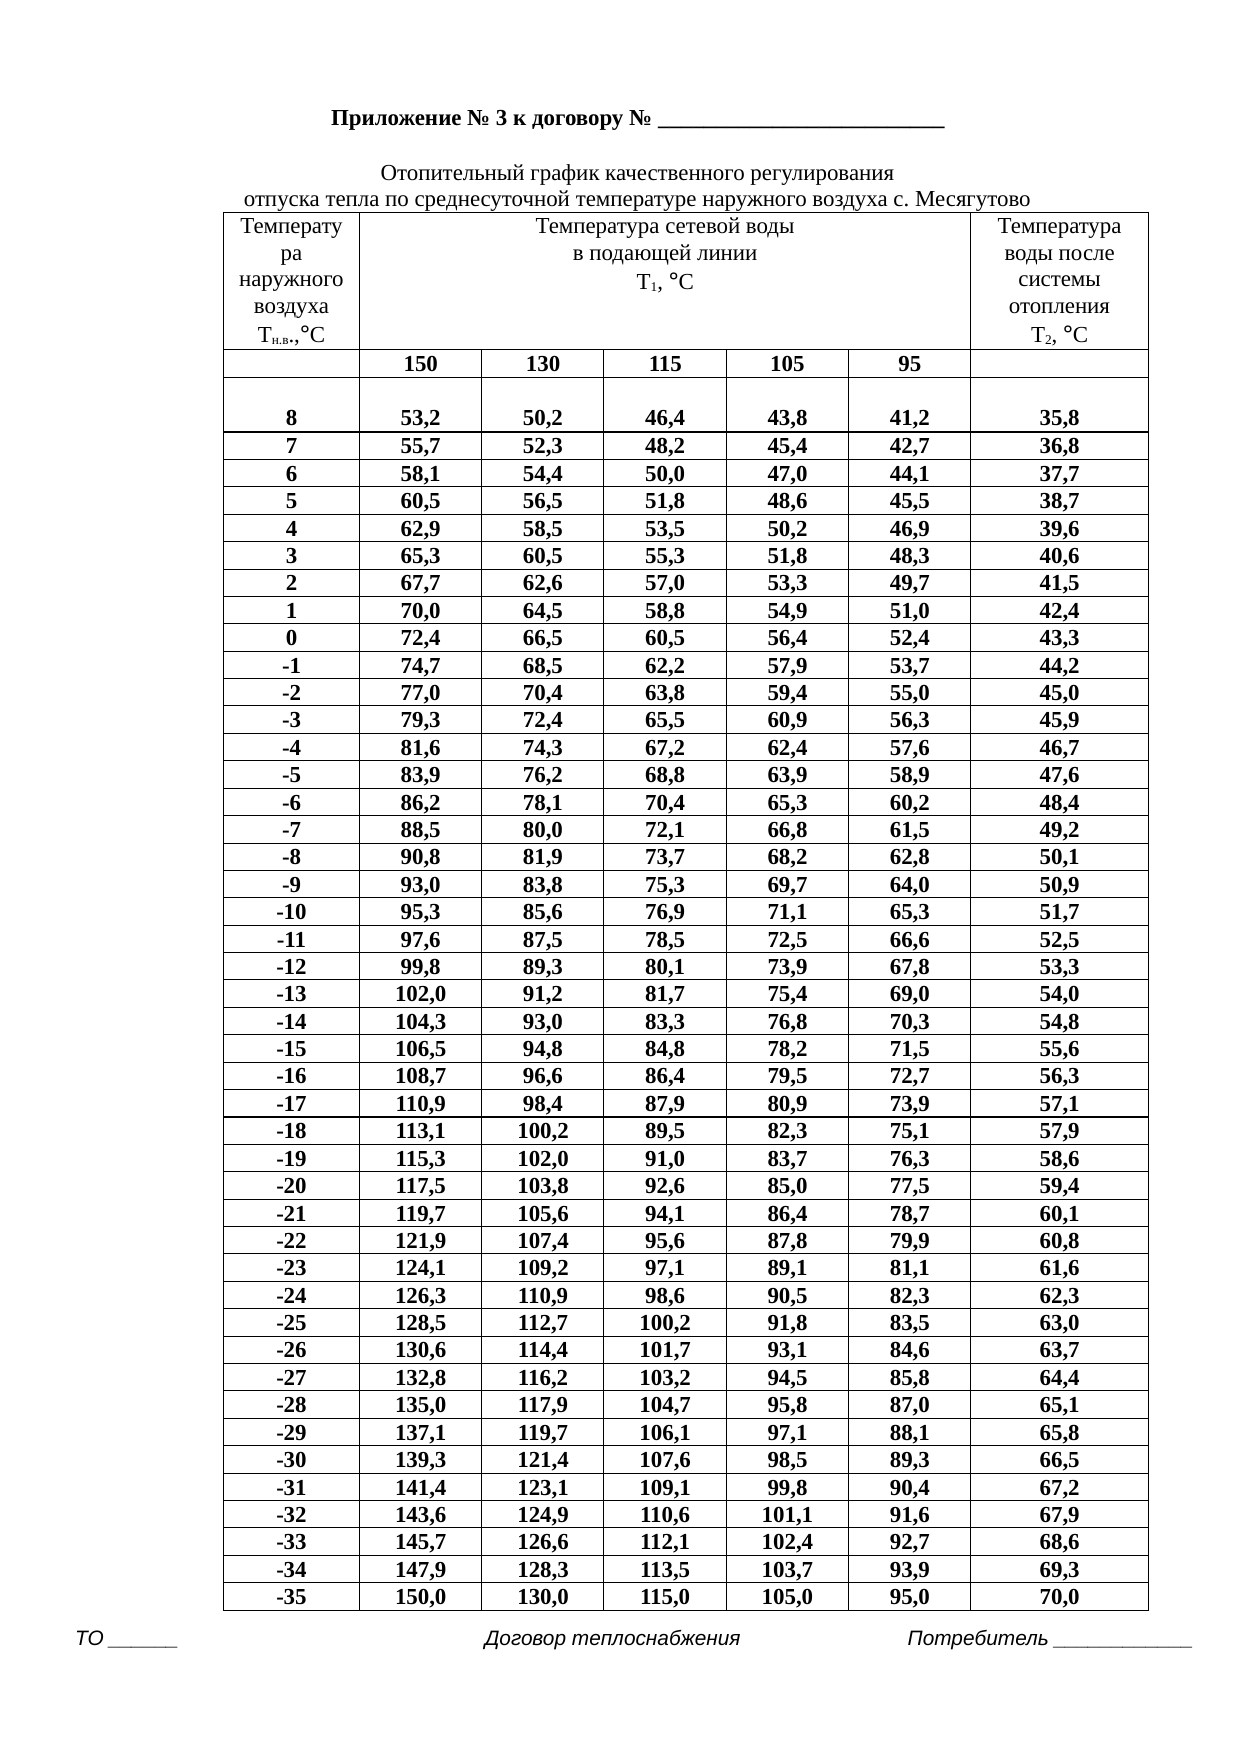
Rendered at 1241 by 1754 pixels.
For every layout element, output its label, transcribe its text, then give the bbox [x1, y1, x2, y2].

table_cell 51,0 [849, 597, 970, 623]
table_cell 66,8 [727, 816, 848, 842]
table_cell 130,6 [360, 1337, 481, 1363]
table_cell 91,6 [849, 1501, 970, 1527]
table_cell 69,3 [971, 1556, 1148, 1582]
table_cell 116,2 [482, 1364, 603, 1390]
text Приложение № 3 к договору № _________________________ [75, 104, 1200, 130]
table_cell 60,5 [604, 624, 726, 651]
table_cell 68,2 [727, 844, 848, 870]
table_cell 82,3 [727, 1118, 848, 1144]
text отпуска тепла по среднесуточной температуре наружного воздуха с. Месягутово [75, 185, 1200, 212]
table_cell -33 [224, 1528, 359, 1555]
table_cell 45,9 [971, 706, 1148, 733]
table_cell 105,0 [727, 1583, 848, 1609]
table_cell 56,4 [727, 624, 848, 651]
table_cell -29 [224, 1419, 359, 1445]
table_cell -35 [224, 1583, 359, 1609]
table_cell 86,4 [727, 1200, 848, 1226]
table_cell 70,0 [360, 597, 481, 623]
table_cell 98,5 [727, 1446, 848, 1472]
table_cell 51,8 [604, 487, 726, 514]
table_cell 70,4 [482, 679, 603, 705]
table_cell 92,7 [849, 1528, 970, 1555]
table_cell 47,6 [971, 761, 1148, 788]
table_cell 50,2 [727, 515, 848, 541]
table_cell 69,0 [849, 980, 970, 1007]
table_cell [971, 350, 1148, 377]
table_cell 58,5 [482, 515, 603, 541]
table_cell 63,9 [727, 761, 848, 788]
table_cell 63,8 [604, 679, 726, 705]
table_cell 77,0 [360, 679, 481, 705]
table_cell 110,9 [360, 1090, 481, 1116]
table_cell 128,3 [482, 1556, 603, 1582]
table_cell 72,4 [482, 706, 603, 733]
table_cell 64,0 [849, 871, 970, 897]
table_cell 58,6 [971, 1145, 1148, 1171]
table_cell 81,1 [849, 1254, 970, 1281]
table_cell 66,5 [482, 624, 603, 651]
table_cell 114,4 [482, 1337, 603, 1363]
table_cell 48,2 [604, 433, 726, 459]
table_cell 126,3 [360, 1282, 481, 1308]
table_cell 90,8 [360, 844, 481, 870]
table_cell 150 [360, 350, 481, 377]
table_cell 67,2 [971, 1474, 1148, 1500]
table_cell 57,6 [849, 734, 970, 760]
table_cell 119,7 [360, 1200, 481, 1226]
table_cell 91,2 [482, 980, 603, 1007]
table_cell 74,7 [360, 652, 481, 678]
table_cell -30 [224, 1446, 359, 1472]
table_cell 88,5 [360, 816, 481, 842]
table_cell 55,3 [604, 542, 726, 568]
table_cell 68,6 [971, 1528, 1148, 1555]
table_cell 76,2 [482, 761, 603, 788]
table_cell [727, 378, 848, 404]
table_cell 95,0 [849, 1583, 970, 1609]
table_cell 50,0 [604, 460, 726, 486]
table_cell 7 [224, 433, 359, 459]
table_cell -16 [224, 1063, 359, 1089]
table_cell 124,9 [482, 1501, 603, 1527]
table_cell 71,1 [727, 898, 848, 924]
table_cell 58,8 [604, 597, 726, 623]
table_cell 109,2 [482, 1254, 603, 1281]
table_cell 45,4 [727, 433, 848, 459]
table_cell 46,4 [604, 404, 726, 431]
table_cell 86,4 [604, 1063, 726, 1089]
table_cell 100,2 [604, 1309, 726, 1336]
table_cell 95 [849, 350, 970, 377]
table_cell 49,2 [971, 816, 1148, 842]
table_cell 86,2 [360, 789, 481, 815]
table_cell 103,2 [604, 1364, 726, 1390]
table_cell 35,8 [971, 404, 1148, 431]
table_cell -21 [224, 1200, 359, 1226]
table_cell 94,8 [482, 1035, 603, 1062]
table_cell 57,0 [604, 570, 726, 596]
table_cell 92,6 [604, 1172, 726, 1198]
table_cell 112,7 [482, 1309, 603, 1336]
table_cell 42,4 [971, 597, 1148, 623]
table_cell 6 [224, 460, 359, 486]
table_cell [360, 378, 481, 404]
table_cell 8 [224, 404, 359, 431]
table_cell 60,2 [849, 789, 970, 815]
table_cell 67,8 [849, 953, 970, 979]
table_cell 54,8 [971, 1008, 1148, 1034]
table_cell 109,1 [604, 1474, 726, 1500]
table_cell 143,6 [360, 1501, 481, 1527]
table_cell -1 [224, 652, 359, 678]
table_cell 65,5 [604, 706, 726, 733]
table_cell 41,5 [971, 570, 1148, 596]
table_cell 67,7 [360, 570, 481, 596]
table_cell 73,7 [604, 844, 726, 870]
table_cell -22 [224, 1227, 359, 1253]
table_cell 82,3 [849, 1282, 970, 1308]
table_cell 48,4 [971, 789, 1148, 815]
table_cell 73,9 [727, 953, 848, 979]
table_cell 115,0 [604, 1583, 726, 1609]
table_cell 57,9 [727, 652, 848, 678]
table_cell 78,7 [849, 1200, 970, 1226]
table_cell 126,6 [482, 1528, 603, 1555]
table_cell -15 [224, 1035, 359, 1062]
table_cell 90,4 [849, 1474, 970, 1500]
table_cell 46,7 [971, 734, 1148, 760]
table_cell 117,5 [360, 1172, 481, 1198]
table_cell 103,7 [727, 1556, 848, 1582]
table_cell 53,3 [971, 953, 1148, 979]
table_cell 105 [727, 350, 848, 377]
table_cell 58,9 [849, 761, 970, 788]
table_cell -5 [224, 761, 359, 788]
table_cell 63,7 [971, 1337, 1148, 1363]
table_cell 83,3 [604, 1008, 726, 1034]
table_cell 93,9 [849, 1556, 970, 1582]
table_cell 130 [482, 350, 603, 377]
table_cell 97,6 [360, 926, 481, 952]
table_cell 62,3 [971, 1282, 1148, 1308]
table_cell 45,5 [849, 487, 970, 514]
table_cell 53,3 [727, 570, 848, 596]
table_cell -28 [224, 1391, 359, 1418]
table_cell 102,0 [482, 1145, 603, 1171]
table_cell 48,6 [727, 487, 848, 514]
table_cell 60,5 [360, 487, 481, 514]
table_cell 97,1 [727, 1419, 848, 1445]
table_cell 55,0 [849, 679, 970, 705]
table_cell -19 [224, 1145, 359, 1171]
table_cell 87,9 [604, 1090, 726, 1116]
table_cell 48,3 [849, 542, 970, 568]
table_cell 76,8 [727, 1008, 848, 1034]
table_cell 104,3 [360, 1008, 481, 1034]
table_cell -17 [224, 1090, 359, 1116]
table_cell 108,7 [360, 1063, 481, 1089]
table_cell 70,3 [849, 1008, 970, 1034]
table_cell 57,9 [971, 1118, 1148, 1144]
table_cell [971, 378, 1148, 404]
table_cell -12 [224, 953, 359, 979]
table_header Температура наружного воздуха Тн.в.,°С [224, 213, 359, 349]
table_cell 72,7 [849, 1063, 970, 1089]
table_cell 91,8 [727, 1309, 848, 1336]
table_cell 87,8 [727, 1227, 848, 1253]
table_cell 75,1 [849, 1118, 970, 1144]
table_cell 67,9 [971, 1501, 1148, 1527]
table_cell 54,4 [482, 460, 603, 486]
table_cell 83,7 [727, 1145, 848, 1171]
table_cell 79,9 [849, 1227, 970, 1253]
table_cell 128,5 [360, 1309, 481, 1336]
table_cell 55,7 [360, 433, 481, 459]
table_cell 38,7 [971, 487, 1148, 514]
table_cell 94,1 [604, 1200, 726, 1226]
table_cell 89,3 [482, 953, 603, 979]
table_cell 68,8 [604, 761, 726, 788]
table_cell -9 [224, 871, 359, 897]
table_cell -13 [224, 980, 359, 1007]
table_cell 93,0 [482, 1008, 603, 1034]
table_cell 65,3 [849, 898, 970, 924]
table_cell 62,8 [849, 844, 970, 870]
table_cell 60,9 [727, 706, 848, 733]
table_header Температура сетевой воды в подающей линии Т1, °С [360, 213, 970, 349]
table_cell -11 [224, 926, 359, 952]
table_cell -32 [224, 1501, 359, 1527]
table_cell 2 [224, 570, 359, 596]
table_cell -20 [224, 1172, 359, 1198]
table_cell 130,0 [482, 1583, 603, 1609]
table_cell -18 [224, 1118, 359, 1144]
table_cell 36,8 [971, 433, 1148, 459]
table_cell -3 [224, 706, 359, 733]
table_cell [849, 378, 970, 404]
table_cell 93,1 [727, 1337, 848, 1363]
table_cell 37,7 [971, 460, 1148, 486]
table_cell 59,4 [727, 679, 848, 705]
table_cell 61,5 [849, 816, 970, 842]
table_cell 55,6 [971, 1035, 1148, 1062]
table_cell 139,3 [360, 1446, 481, 1472]
table_cell 95,6 [604, 1227, 726, 1253]
table_cell -10 [224, 898, 359, 924]
table_cell 123,1 [482, 1474, 603, 1500]
table_cell 141,4 [360, 1474, 481, 1500]
table_cell 62,2 [604, 652, 726, 678]
table_cell 62,4 [727, 734, 848, 760]
table_cell 81,9 [482, 844, 603, 870]
table_cell 83,5 [849, 1309, 970, 1336]
table_cell 80,1 [604, 953, 726, 979]
table_cell 81,7 [604, 980, 726, 1007]
table_cell 101,7 [604, 1337, 726, 1363]
table_cell -26 [224, 1337, 359, 1363]
table_cell 65,1 [971, 1391, 1148, 1418]
table_cell 53,5 [604, 515, 726, 541]
table_cell 5 [224, 487, 359, 514]
table_cell 85,8 [849, 1364, 970, 1390]
text Отопительный график качественного регулирования [75, 159, 1200, 185]
table_cell 61,6 [971, 1254, 1148, 1281]
table_cell 76,3 [849, 1145, 970, 1171]
table_cell [224, 378, 359, 404]
table_cell 98,6 [604, 1282, 726, 1308]
table_cell 101,1 [727, 1501, 848, 1527]
table_cell 93,0 [360, 871, 481, 897]
table_cell 39,6 [971, 515, 1148, 541]
table_cell 89,1 [727, 1254, 848, 1281]
table_cell 102,4 [727, 1528, 848, 1555]
table_cell 99,8 [360, 953, 481, 979]
table_cell 74,3 [482, 734, 603, 760]
table_cell 87,5 [482, 926, 603, 952]
table_cell 106,5 [360, 1035, 481, 1062]
table_cell 62,6 [482, 570, 603, 596]
table_cell 65,8 [971, 1419, 1148, 1445]
table_cell 4 [224, 515, 359, 541]
table_cell 52,4 [849, 624, 970, 651]
table_cell 51,8 [727, 542, 848, 568]
table_cell 69,7 [727, 871, 848, 897]
table_cell 52,3 [482, 433, 603, 459]
table_cell 95,3 [360, 898, 481, 924]
table_cell 76,9 [604, 898, 726, 924]
table_cell 88,1 [849, 1419, 970, 1445]
table_cell 45,0 [971, 679, 1148, 705]
table_cell 150,0 [360, 1583, 481, 1609]
table_cell 132,8 [360, 1364, 481, 1390]
table_cell 147,9 [360, 1556, 481, 1582]
table_cell 115,3 [360, 1145, 481, 1171]
table_cell -34 [224, 1556, 359, 1582]
table_cell 72,4 [360, 624, 481, 651]
table_cell 43,8 [727, 404, 848, 431]
table_cell 71,5 [849, 1035, 970, 1062]
table_cell 50,1 [971, 844, 1148, 870]
table_cell 65,3 [360, 542, 481, 568]
table_cell 60,5 [482, 542, 603, 568]
table_cell 73,9 [849, 1090, 970, 1116]
table_cell 85,0 [727, 1172, 848, 1198]
table_cell 78,5 [604, 926, 726, 952]
table_cell -8 [224, 844, 359, 870]
table_cell -31 [224, 1474, 359, 1500]
table_cell 50,2 [482, 404, 603, 431]
table_cell [482, 378, 603, 404]
table_cell 60,8 [971, 1227, 1148, 1253]
table_cell 78,1 [482, 789, 603, 815]
table_cell 54,9 [727, 597, 848, 623]
table_cell 40,6 [971, 542, 1148, 568]
table_cell -7 [224, 816, 359, 842]
table_cell 64,4 [971, 1364, 1148, 1390]
table_cell 56,5 [482, 487, 603, 514]
table_cell 53,2 [360, 404, 481, 431]
table_cell 94,5 [727, 1364, 848, 1390]
table_cell -27 [224, 1364, 359, 1390]
table_cell 124,1 [360, 1254, 481, 1281]
table_cell 110,9 [482, 1282, 603, 1308]
table_cell 107,4 [482, 1227, 603, 1253]
table_cell 135,0 [360, 1391, 481, 1418]
table_cell 110,6 [604, 1501, 726, 1527]
table_cell 113,1 [360, 1118, 481, 1144]
table_cell 56,3 [849, 706, 970, 733]
table_cell 59,4 [971, 1172, 1148, 1198]
table_cell 57,1 [971, 1090, 1148, 1116]
table_cell 75,3 [604, 871, 726, 897]
table_cell 89,5 [604, 1118, 726, 1144]
table_cell 54,0 [971, 980, 1148, 1007]
table_cell 105,6 [482, 1200, 603, 1226]
table_cell 91,0 [604, 1145, 726, 1171]
table_cell 64,5 [482, 597, 603, 623]
table_cell 89,3 [849, 1446, 970, 1472]
table_cell 42,7 [849, 433, 970, 459]
table_cell 70,4 [604, 789, 726, 815]
table_cell 68,5 [482, 652, 603, 678]
table_cell 87,0 [849, 1391, 970, 1418]
table_cell 84,6 [849, 1337, 970, 1363]
table_cell 66,6 [849, 926, 970, 952]
table_cell 60,1 [971, 1200, 1148, 1226]
table_cell 137,1 [360, 1419, 481, 1445]
table_cell -25 [224, 1309, 359, 1336]
table_cell 119,7 [482, 1419, 603, 1445]
table_cell 115 [604, 350, 726, 377]
table_cell 79,5 [727, 1063, 848, 1089]
table_cell 95,8 [727, 1391, 848, 1418]
table_cell 100,2 [482, 1118, 603, 1144]
table_cell 72,1 [604, 816, 726, 842]
table_cell 58,1 [360, 460, 481, 486]
table_cell 85,6 [482, 898, 603, 924]
table_cell [224, 350, 359, 377]
table_cell 44,2 [971, 652, 1148, 678]
table_cell 103,8 [482, 1172, 603, 1198]
table_cell 72,5 [727, 926, 848, 952]
table_cell -4 [224, 734, 359, 760]
table_cell 78,2 [727, 1035, 848, 1062]
table_cell 77,5 [849, 1172, 970, 1198]
table_cell 70,0 [971, 1583, 1148, 1609]
table_cell 81,6 [360, 734, 481, 760]
table_cell -14 [224, 1008, 359, 1034]
table_cell 112,1 [604, 1528, 726, 1555]
table_cell 104,7 [604, 1391, 726, 1418]
table_cell 83,8 [482, 871, 603, 897]
table_cell 75,4 [727, 980, 848, 1007]
table_cell 49,7 [849, 570, 970, 596]
table_cell 46,9 [849, 515, 970, 541]
table_cell 41,2 [849, 404, 970, 431]
table_cell 50,9 [971, 871, 1148, 897]
table_cell 65,3 [727, 789, 848, 815]
table_cell [604, 378, 726, 404]
table_cell 117,9 [482, 1391, 603, 1418]
table_cell 99,8 [727, 1474, 848, 1500]
table_cell 83,9 [360, 761, 481, 788]
table_cell 1 [224, 597, 359, 623]
table_cell 121,9 [360, 1227, 481, 1253]
table_cell 102,0 [360, 980, 481, 1007]
table_cell 62,9 [360, 515, 481, 541]
table_cell 121,4 [482, 1446, 603, 1472]
table_cell -6 [224, 789, 359, 815]
table_header Температура воды после системы отопления Т2, °С [971, 213, 1148, 349]
table_cell 90,5 [727, 1282, 848, 1308]
table_cell 52,5 [971, 926, 1148, 952]
table_cell 51,7 [971, 898, 1148, 924]
table_cell 84,8 [604, 1035, 726, 1062]
table_cell 43,3 [971, 624, 1148, 651]
table_cell 98,4 [482, 1090, 603, 1116]
table_cell 44,1 [849, 460, 970, 486]
table_cell 96,6 [482, 1063, 603, 1089]
table_cell 53,7 [849, 652, 970, 678]
table_cell 80,0 [482, 816, 603, 842]
table_cell -23 [224, 1254, 359, 1281]
table_cell 106,1 [604, 1419, 726, 1445]
table_cell 66,5 [971, 1446, 1148, 1472]
table_cell -24 [224, 1282, 359, 1308]
table_cell 145,7 [360, 1528, 481, 1555]
table_cell 113,5 [604, 1556, 726, 1582]
table_cell 0 [224, 624, 359, 651]
table_cell 80,9 [727, 1090, 848, 1116]
table_cell -2 [224, 679, 359, 705]
table_cell 67,2 [604, 734, 726, 760]
table_cell 3 [224, 542, 359, 568]
table_cell 56,3 [971, 1063, 1148, 1089]
table_cell 97,1 [604, 1254, 726, 1281]
table_cell 107,6 [604, 1446, 726, 1472]
table_cell 63,0 [971, 1309, 1148, 1336]
table_cell 79,3 [360, 706, 481, 733]
table_cell 47,0 [727, 460, 848, 486]
